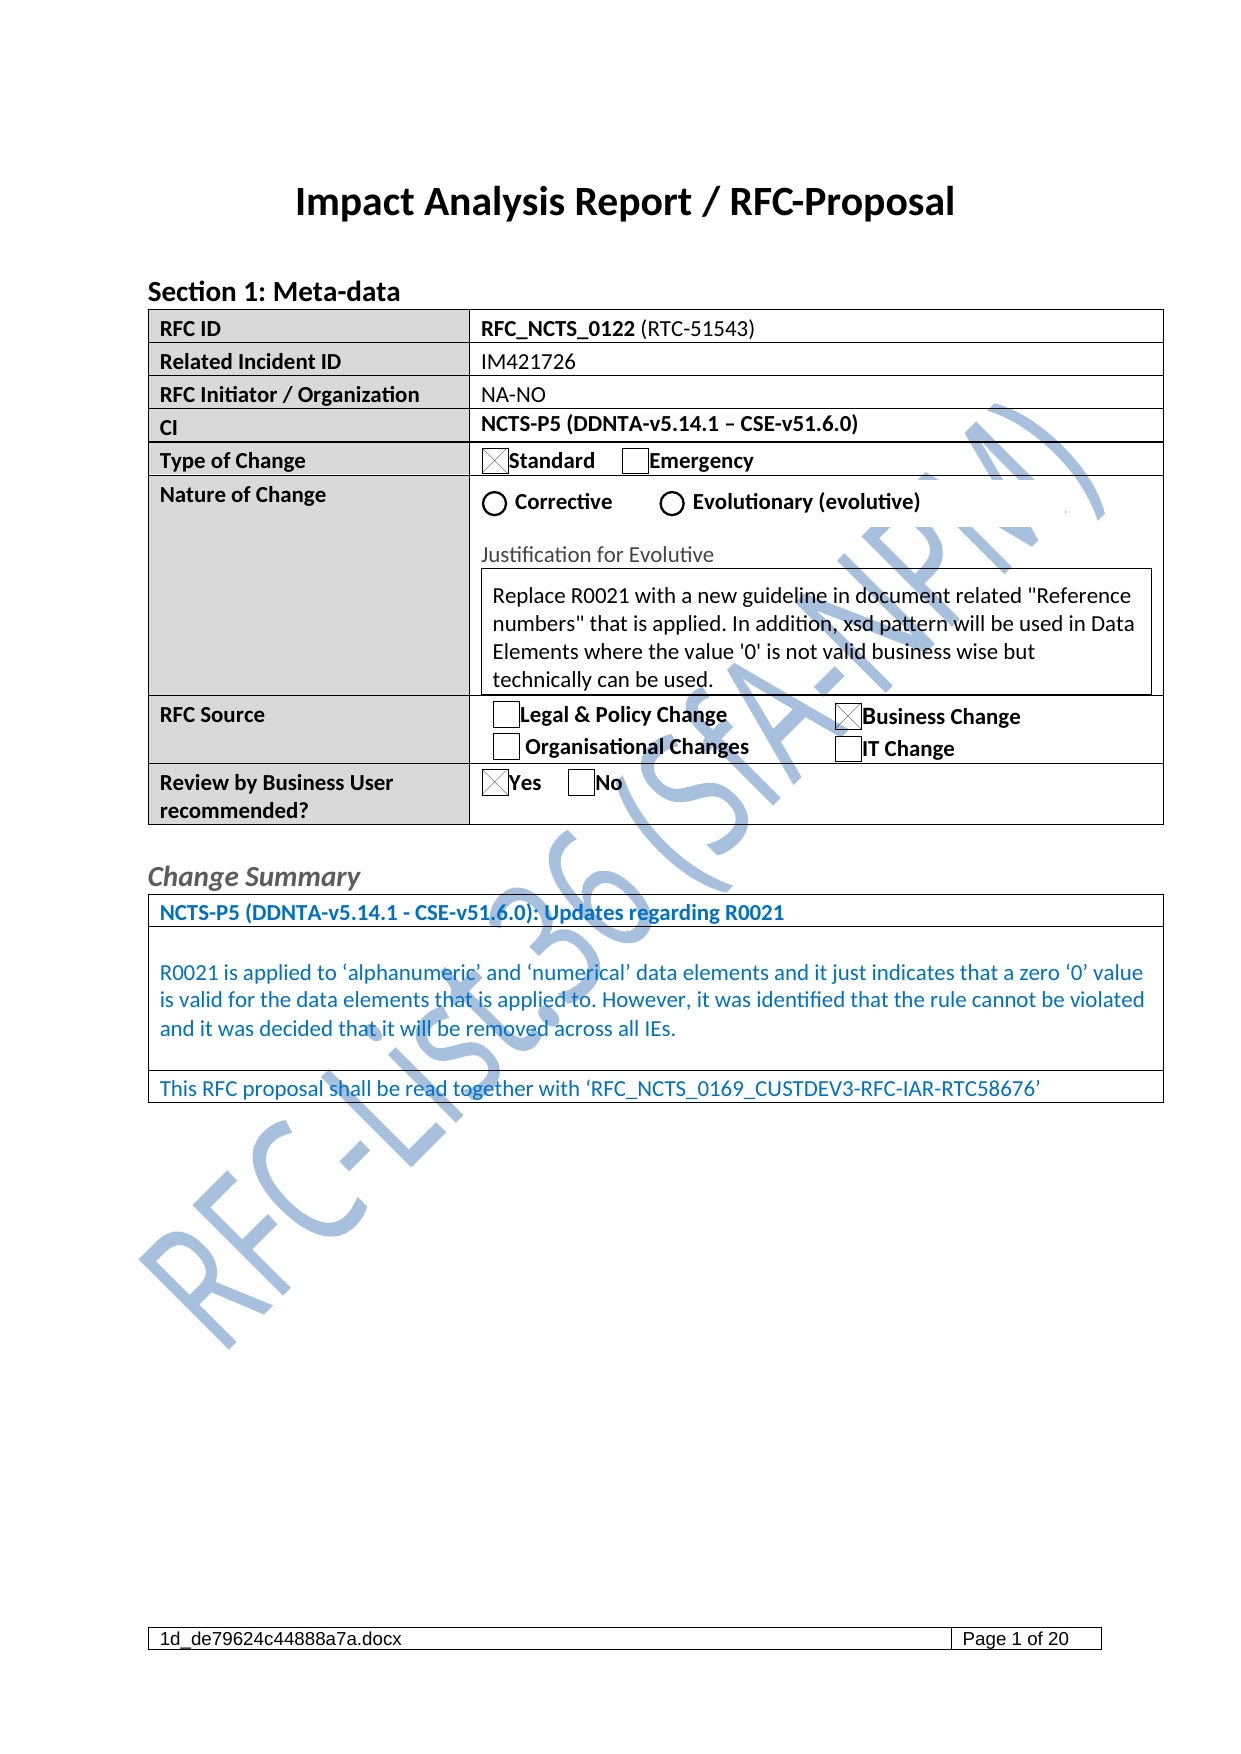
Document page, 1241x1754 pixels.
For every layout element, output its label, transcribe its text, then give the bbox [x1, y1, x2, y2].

table_cell RFC Initiator / Organization [149, 376, 469, 408]
table_cell [470, 696, 1163, 763]
table_cell R0021 is applied to ‘alphanumeric’ and ‘numerical’ data elements and it just indicates that a zero ‘0’ value is valid for the data elements that is applied to. However, it was identified that the rule cannot be violated and it was decided that it will be removed across all IEs. [149, 927, 1163, 1070]
table_cell RFC Source [149, 696, 469, 763]
table_cell CI [149, 409, 469, 441]
table_cell NCTS-P5 (DDNTA-v5.14.1 – CSE-v51.6.0) [470, 409, 1163, 441]
table_cell Type of Change [149, 443, 469, 474]
table_cell Standard Emergency [470, 443, 1163, 474]
table_cell Justification for Evolutive [470, 476, 1163, 695]
text Section 1: Meta-data [148, 273, 1102, 308]
subtitle Impact Analysis Report / RFC-Proposal [148, 175, 1102, 226]
table_header RFC_NCTS_0122 (RTC-51543) [470, 310, 1163, 342]
table_cell This RFC proposal shall be read together with ‘RFC_NCTS_0169_CUSTDEV3-RFC-IAR-RTC58676’ [149, 1071, 1163, 1102]
table_cell Review by Business User recommended? [149, 764, 469, 824]
table_cell Related Incident ID [149, 343, 469, 375]
table_header RFC ID [149, 310, 469, 342]
text Change Summary [148, 858, 1102, 894]
table_cell Nature of Change [149, 476, 469, 695]
table_cell IM421726 [470, 343, 1163, 375]
table_header NCTS-P5 (DDNTA-v5.14.1 - CSE-v51.6.0): Updates regarding R0021 [149, 895, 1163, 926]
table_cell NA-NO [470, 376, 1163, 408]
table_cell Yes No [470, 764, 1163, 824]
